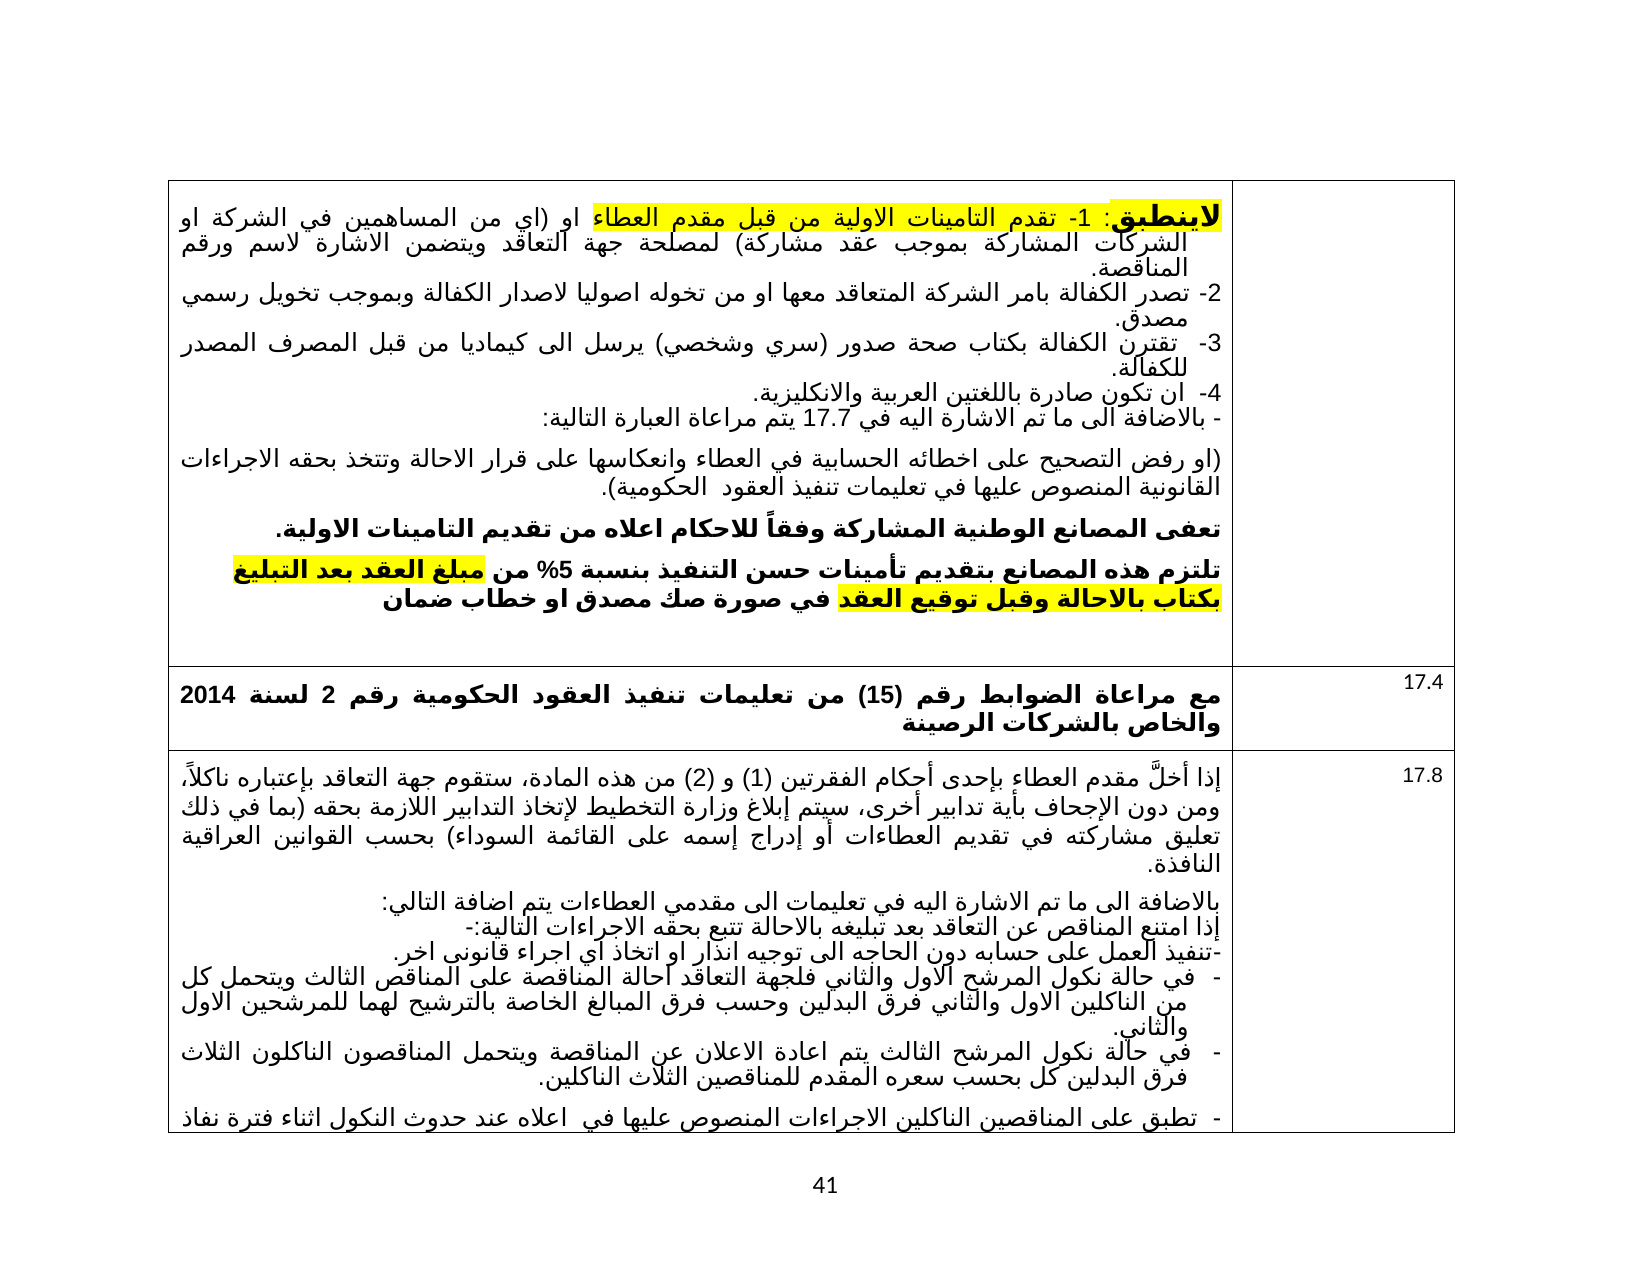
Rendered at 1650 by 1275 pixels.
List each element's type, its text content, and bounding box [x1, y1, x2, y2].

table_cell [169, 181, 1232, 666]
table_cell 17.4 [1233, 667, 1454, 749]
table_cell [169, 751, 1232, 1132]
table_cell [1233, 181, 1454, 666]
table_cell 17.8 [1233, 751, 1454, 1132]
table_cell مع مراعاة الضوابط رقم (15) من تعليمات تنفيذ العقود الحكومية رقم 2 لسنة 2014 والخاص بالشركات الرصينة [169, 667, 1232, 749]
